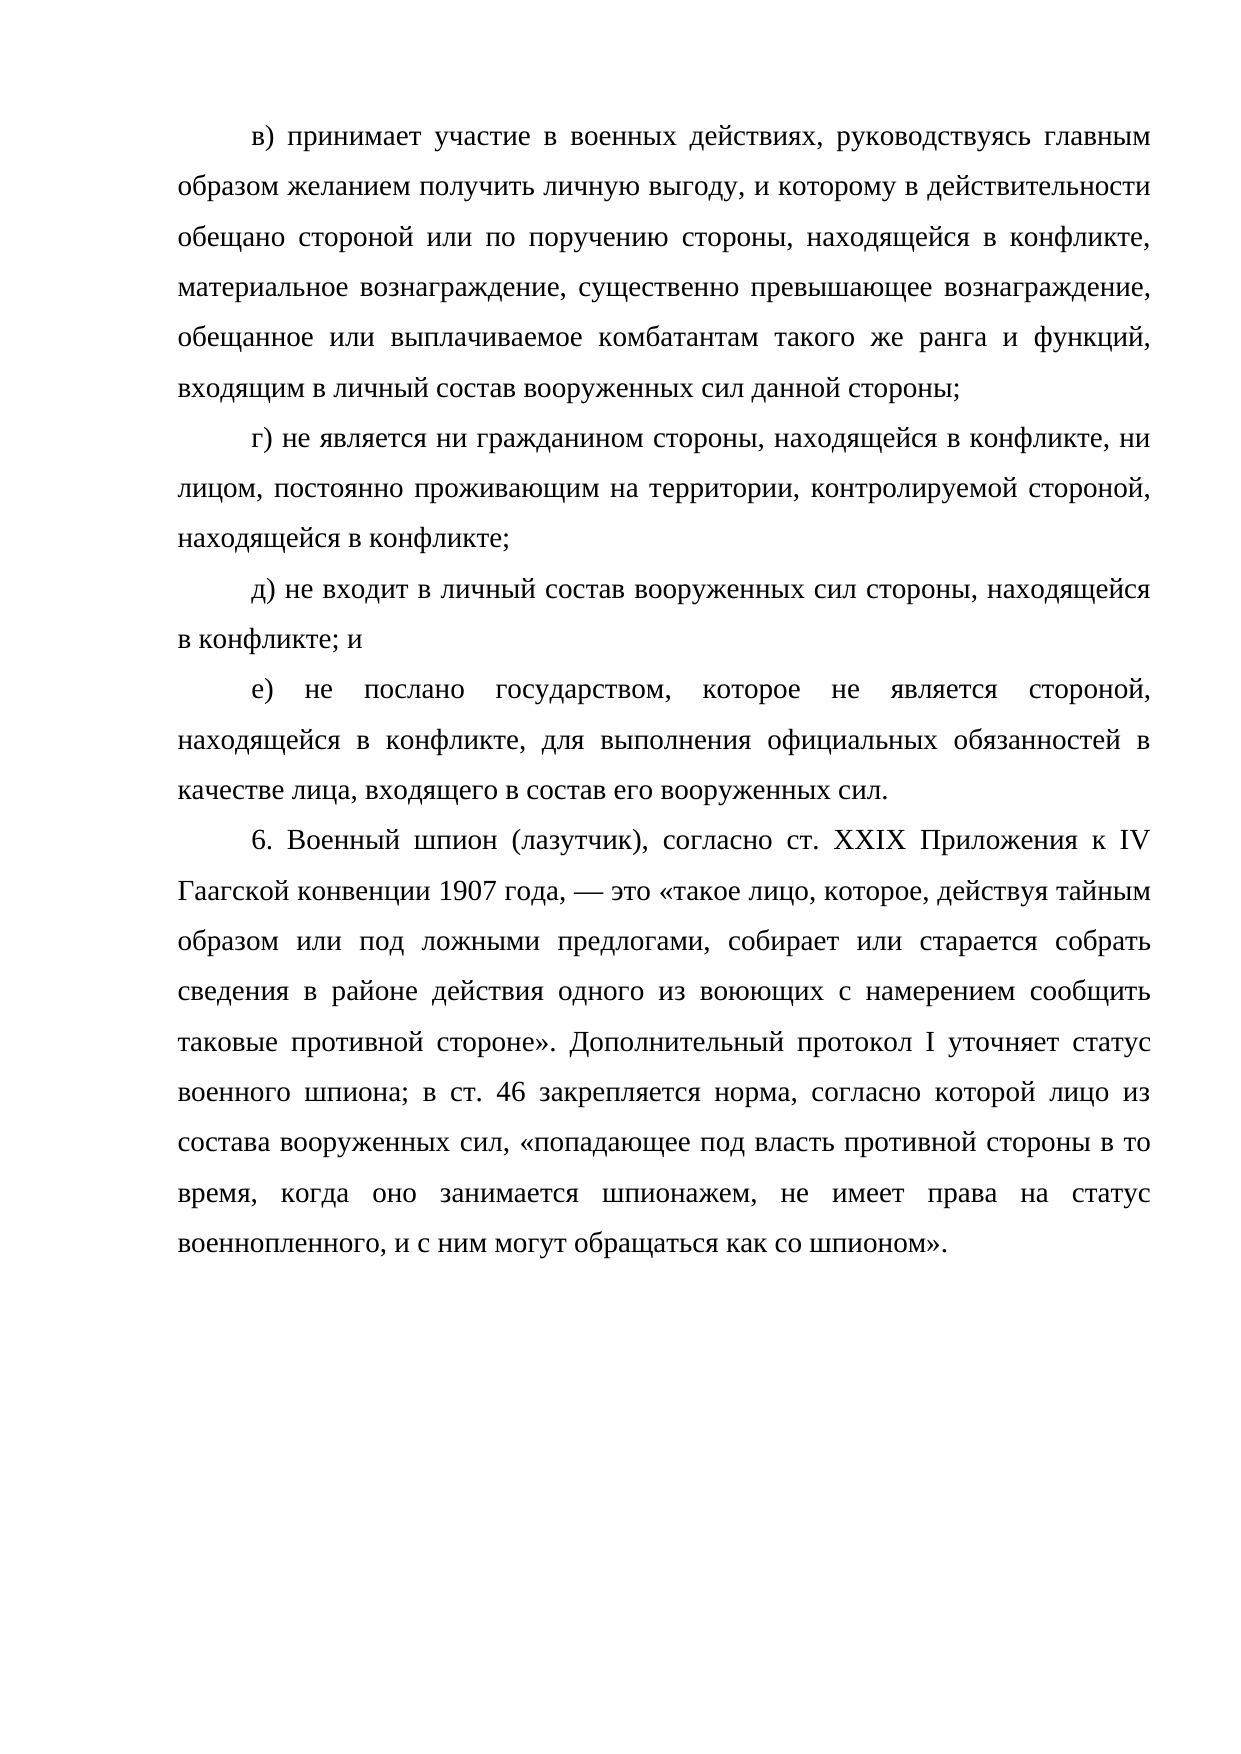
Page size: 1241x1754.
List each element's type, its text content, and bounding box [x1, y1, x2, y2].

text в) принимает участие в военных действиях, руководствуясь главным образом желанием получить личную выгоду, и которому в действительности обещано стороной или по поручению стороны, находящейся в конфликте, материальное вознаграждение, существенно превышающее вознаграждение, обещанное или выплачиваемое комбатантам такого же ранга и функций, входящим в личный состав вооруженных сил данной стороны; [177, 118, 1152, 403]
text д) не входит в личный состав вооруженных сил стороны, находящейся в конфликте; и [177, 571, 1152, 655]
text е) не послано государством, которое не является стороной, находящейся в конфликте, для выполнения официальных обязанностей в качестве лица, входящего в состав его вооруженных сил. [177, 672, 1152, 806]
text 6. Военный шпион (лазутчик), согласно ст. XXIX Приложения к IV Гаагской конвенции 1907 года, — это «такое лицо, которое, действуя тайным образом или под ложными предлогами, собирает или старается собрать сведения в районе действия одного из воюющих с намерением сообщить таковые противной стороне». Дополнительный протокол I уточняет статус военного шпиона; в ст. 46 закрепляется норма, согласно которой лицо из состава вооруженных сил, «попадающее под власть противной стороны в то время, когда оно занимается шпионажем, не имеет права на статус военнопленного, и с ним могут обращаться как со шпионом». [177, 822, 1152, 1258]
text г) не является ни гражданином стороны, находящейся в конфликте, ни лицом, постоянно проживающим на территории, контролируемой стороной, находящейся в конфликте; [177, 420, 1152, 554]
